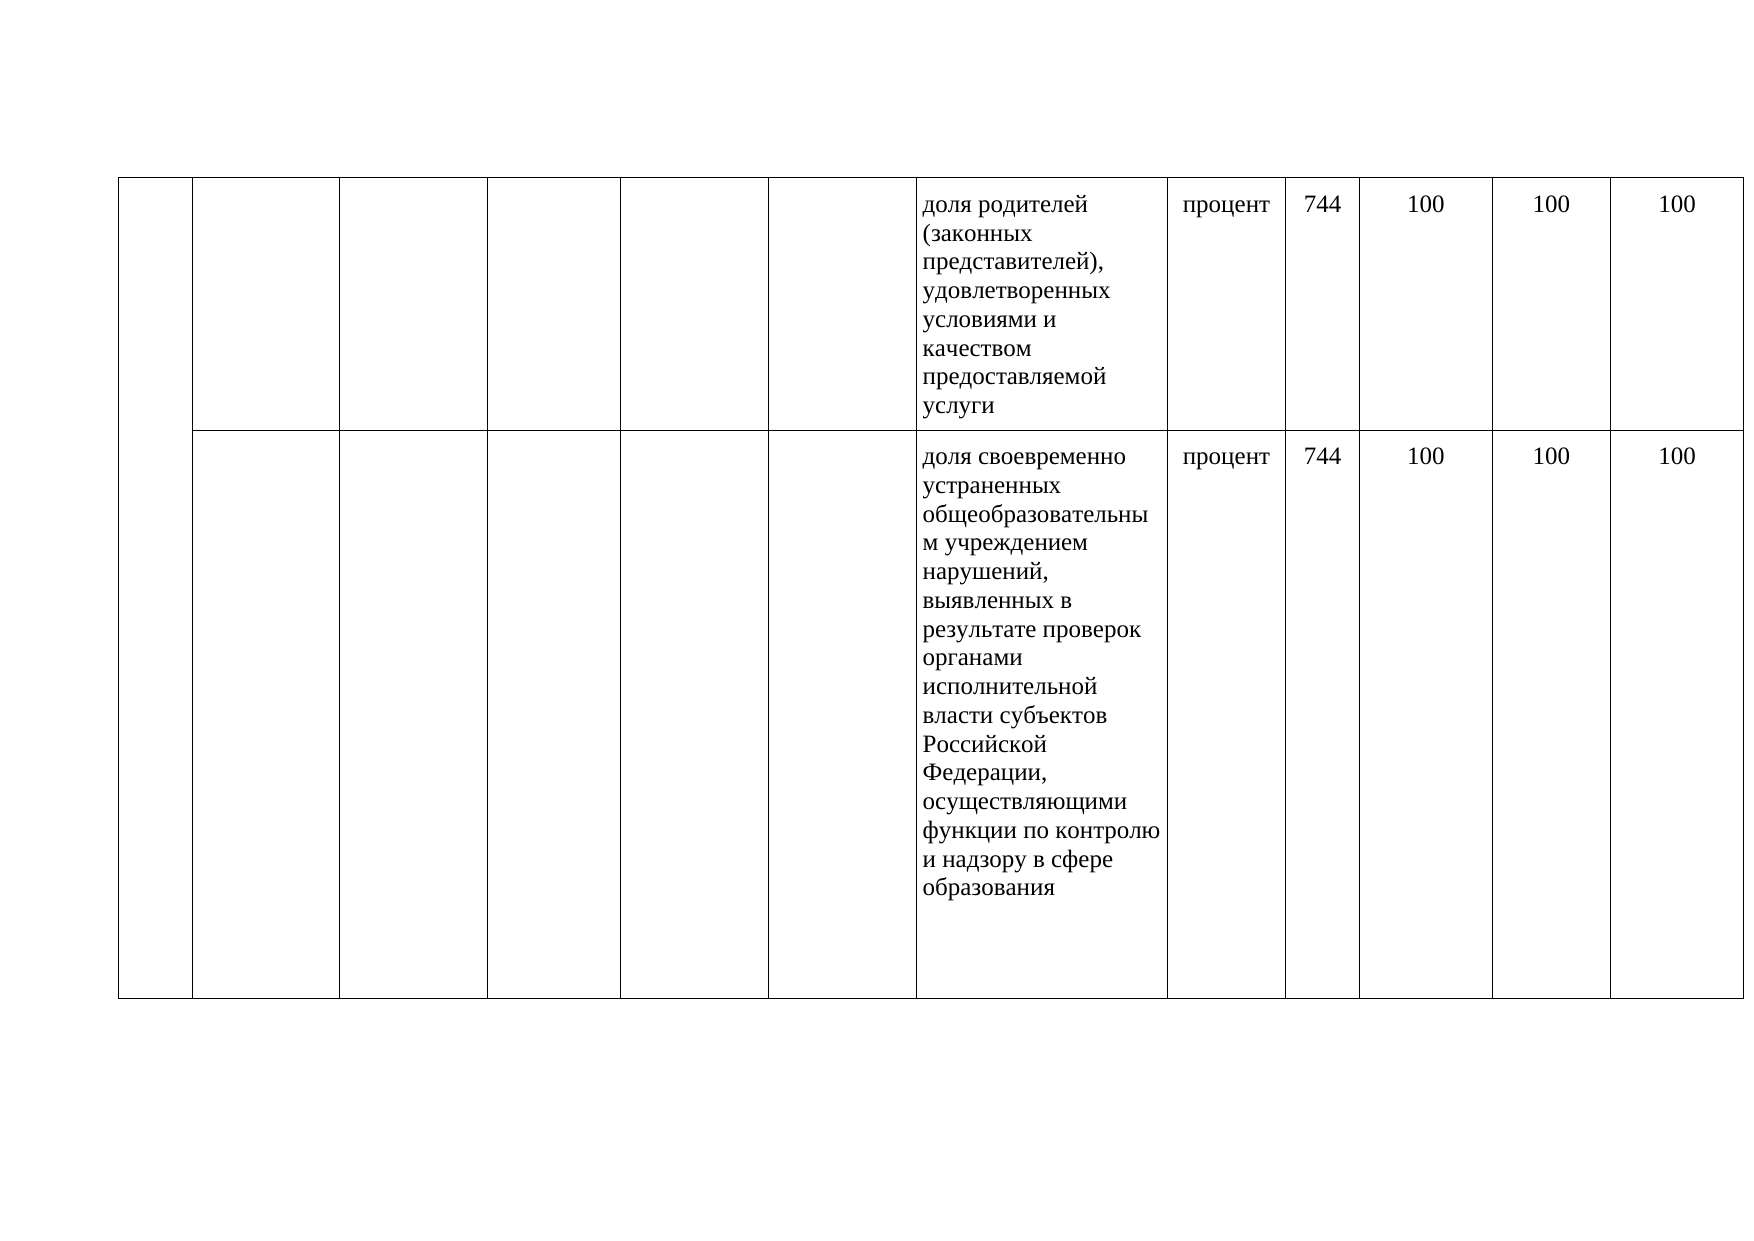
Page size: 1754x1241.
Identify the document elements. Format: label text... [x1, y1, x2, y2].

table_cell [488, 431, 620, 998]
table_cell процент [1168, 178, 1285, 429]
table_cell 100 [1493, 431, 1610, 998]
table_cell 744 [1286, 178, 1359, 429]
table_cell доля своевременно устраненных общеобразовательным учреждением нарушений, выявленных в результате проверок органами исполнительной власти субъектов Российской Федерации, осуществляющими функции по контролю и надзору в сфере образования [917, 431, 1167, 998]
table_cell доля родителей (законных представителей), удовлетворенных условиями и качеством предоставляемой услуги [917, 178, 1167, 429]
table_cell [769, 178, 916, 429]
table_cell 744 [1286, 431, 1359, 998]
table_cell процент [1168, 431, 1285, 998]
table_cell 100 [1360, 178, 1492, 429]
table_cell 100 [1611, 178, 1743, 429]
table_cell [340, 178, 487, 429]
table_cell [769, 431, 916, 998]
table_cell [193, 178, 339, 429]
table_cell 100 [1611, 431, 1743, 998]
table_cell [488, 178, 620, 429]
table_cell 100 [1360, 431, 1492, 998]
table_cell 100 [1493, 178, 1610, 429]
table_cell [621, 178, 768, 429]
table_cell [193, 431, 339, 998]
table_cell [621, 431, 768, 998]
table_cell [340, 431, 487, 998]
